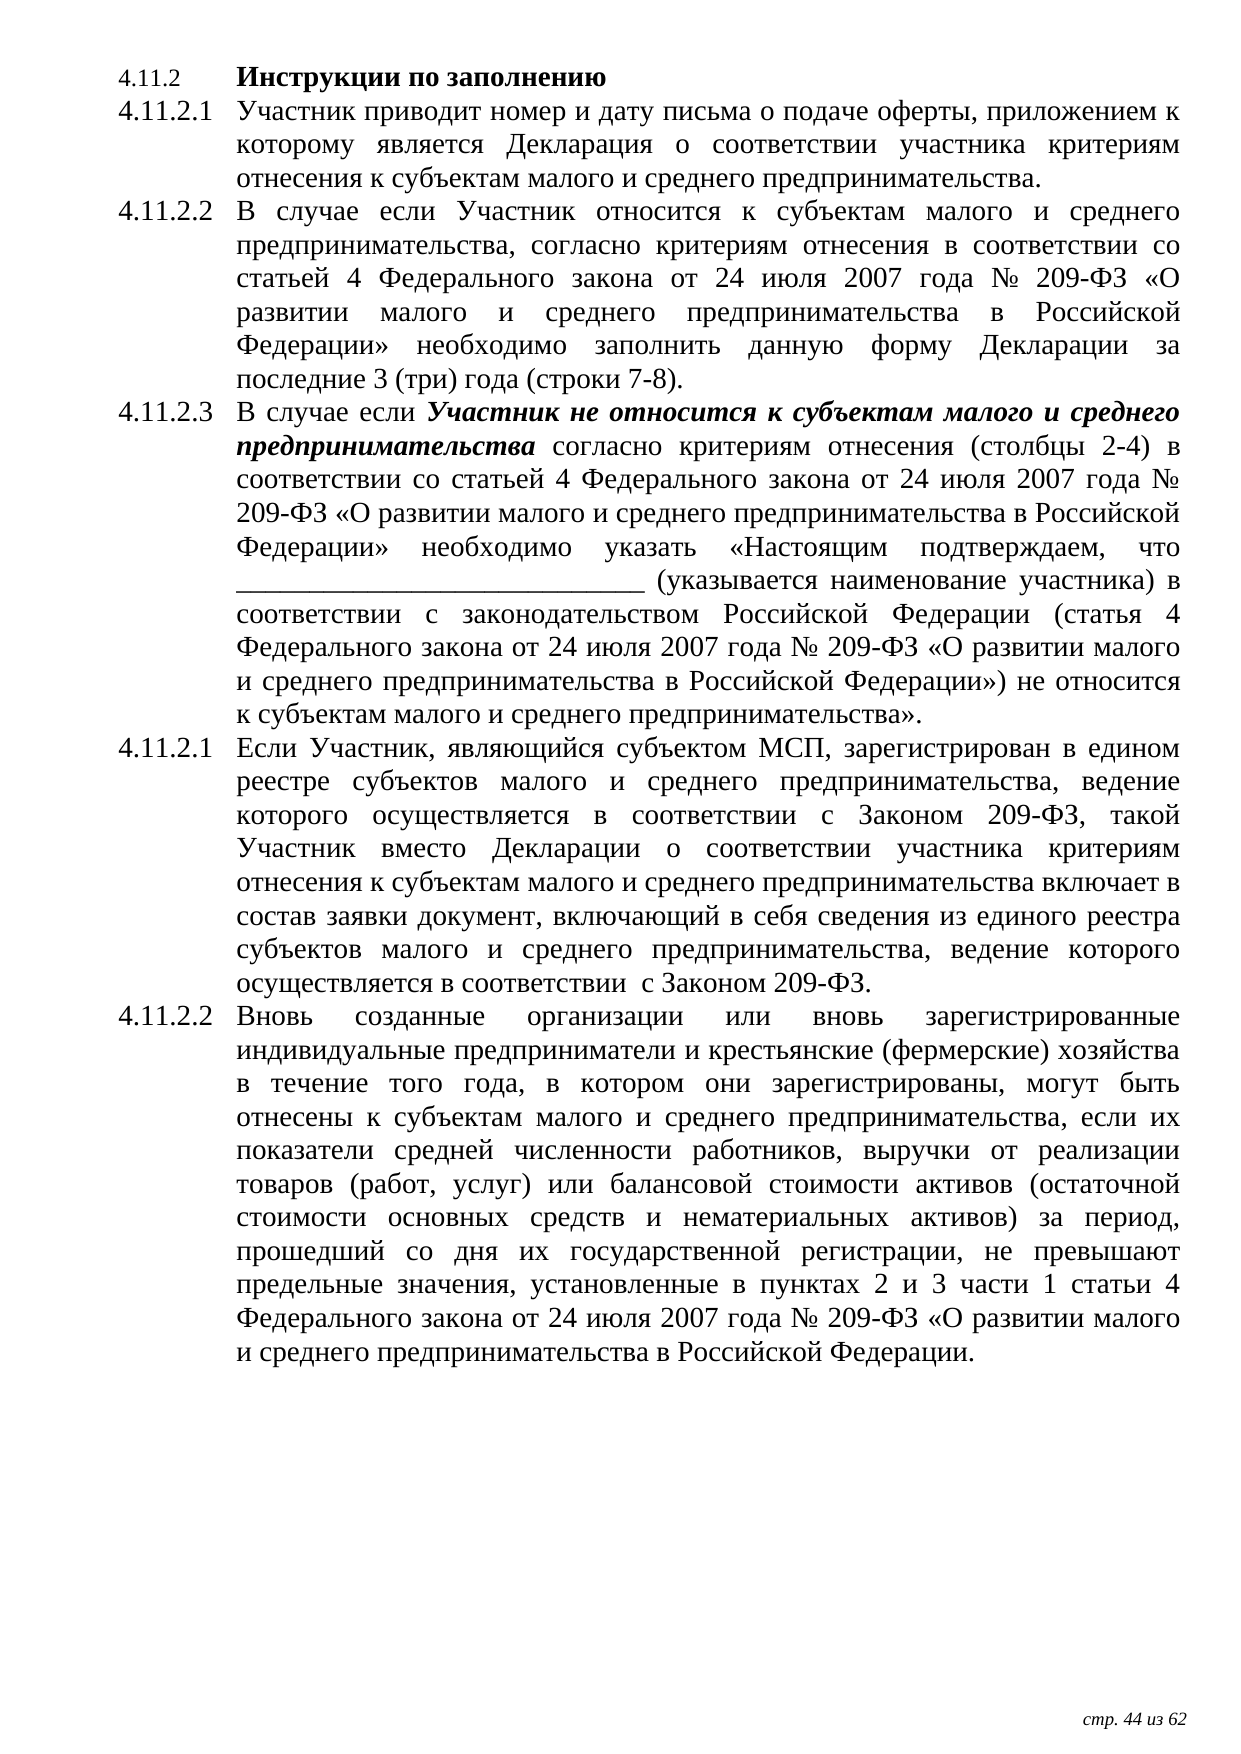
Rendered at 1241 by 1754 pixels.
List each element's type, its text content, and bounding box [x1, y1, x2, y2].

list Инструкции по заполнению [118, 59, 1181, 93]
list В случае если Участник относится к субъектам малого и среднего предпринимательства, согласно критериям отнесения в соответствии со статьей 4 Федерального закона от 24 июля 2007 года № 209-ФЗ «О развитии малого и среднего предпринимательства в Российской Федерации» необходимо заполнить данную форму Декларации за последние 3 (три) года (строки 7-8). [118, 193, 1181, 394]
list В случае если Участник не относится к субъектам малого и среднего предпринимательства согласно критериям отнесения (столбцы 2-4) в соответствии со статьей 4 Федерального закона от 24 июля 2007 года № 209-ФЗ «О развитии малого и среднего предпринимательства в Российской Федерации» необходимо указать «Настоящим подтверждаем, что ____________________________ (указывается наименование участника) в соответствии с законодательством Российской Федерации (статья 4 Федерального закона от 24 июля 2007 года № 209-ФЗ «О развитии малого и среднего предпринимательства в Российской Федерации») не относится к субъектам малого и среднего предпринимательства». [118, 394, 1181, 730]
list Если Участник, являющийся субъектом МСП, зарегистрирован в едином реестре субъектов малого и среднего предпринимательства, ведение которого осуществляется в соответствии с Законом 209-ФЗ, такой Участник вместо Декларации о соответствии участника критериям отнесения к субъектам малого и среднего предпринимательства включает в состав заявки документ, включающий в себя сведения из единого реестра субъектов малого и среднего предпринимательства, ведение которого осуществляется в соответствии с Законом 209-ФЗ. [118, 730, 1181, 998]
list Участник приводит номер и дату письма о подаче оферты, приложением к которому является Декларация о соответствии участника критериям отнесения к субъектам малого и среднего предпринимательства. [118, 93, 1181, 193]
list Вновь созданные организации или вновь зарегистрированные индивидуальные предприниматели и крестьянские (фермерские) хозяйства в течение того года, в котором они зарегистрированы, могут быть отнесены к субъектам малого и среднего предпринимательства, если их показатели средней численности работников, выручки от реализации товаров (работ, услуг) или балансовой стоимости активов (остаточной стоимости основных средств и нематериальных активов) за период, прошедший со дня их государственной регистрации, не превышают предельные значения, установленные в пунктах 2 и 3 части 1 статьи 4 Федерального закона от 24 июля 2007 года № 209-ФЗ «О развитии малого и среднего предпринимательства в Российской Федерации. [118, 998, 1181, 1367]
